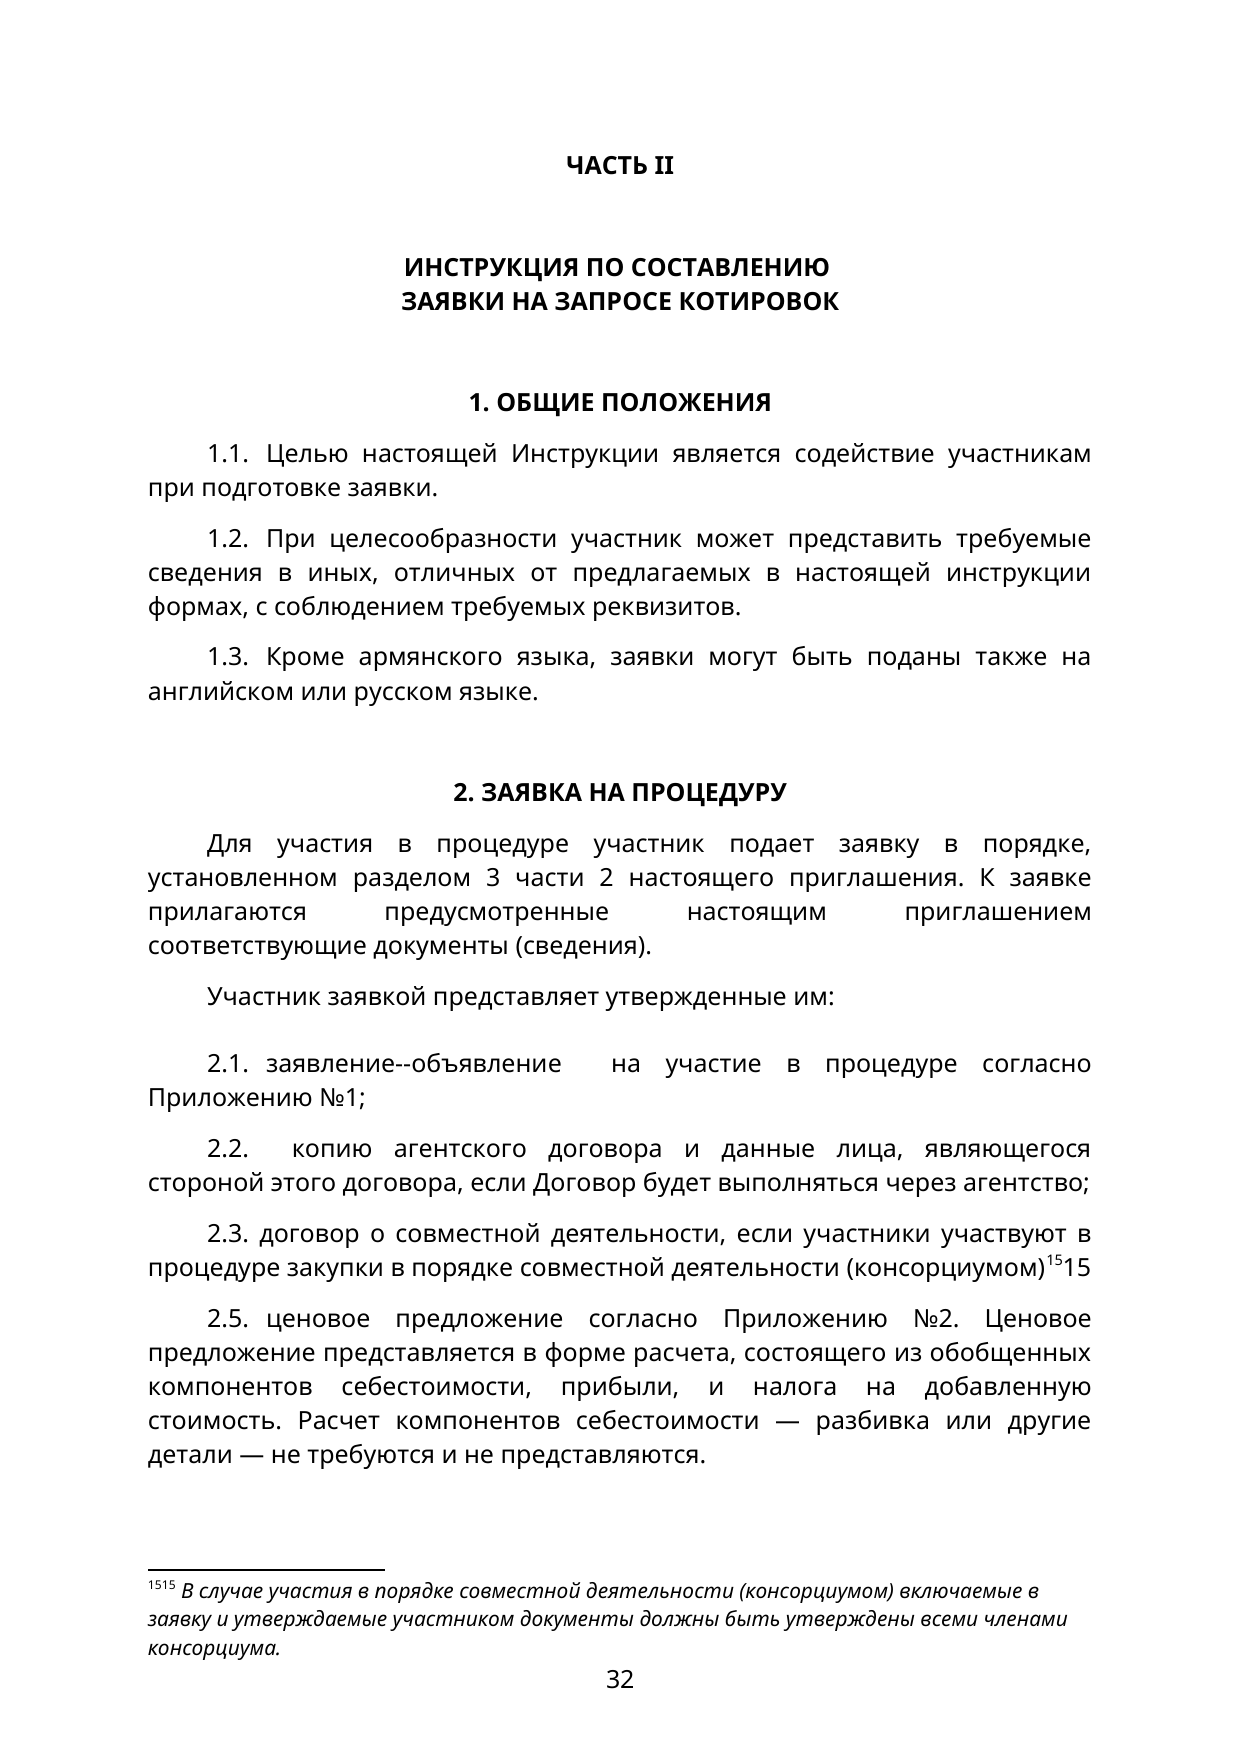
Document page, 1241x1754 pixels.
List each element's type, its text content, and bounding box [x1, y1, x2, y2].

text 2.5. ценовое предложение согласно Приложению №2. Ценовое предложение представляется в форме расчета, состоящего из обобщенных компонентов себестоимости, прибыли, и налога на добавленную стоимость. Расчет компонентов себестоимости — разбивка или другие детали — не требуются и не представляются. [148, 1300, 1092, 1471]
text 2.1. заявление--объявлениe на участие в процедуре согласно Приложению №1; [148, 1046, 1092, 1114]
text 1.3. Кроме армянского языка, заявки могут быть поданы также на английском или русском языке. [148, 639, 1092, 707]
text 1. ОБЩИЕ ПОЛОЖЕНИЯ [148, 385, 1092, 419]
text 2.3. договор о совместной деятельности, если участники участвуют в процедуре закупки в порядке совместной деятельности (консорциумом)15 [148, 1216, 1092, 1284]
text Участник заявкой представляет утвержденные им: [148, 978, 1092, 1012]
text 1.2. При целесообразности участник может представить требуемые сведения в иных, отличных от предлагаемых в настоящей инструкции формах, с соблюдением требуемых реквизитов. [148, 520, 1092, 622]
text 1.1. Целью настоящей Инструкции является содействие участникам при подготовке заявки. [148, 435, 1092, 503]
text ЧАСТЬ II [148, 148, 1092, 182]
text 2.2. копию агентского договора и данные лица, являющегося стороной этого договора, если Договор будет выполняться через агентство; [148, 1131, 1092, 1199]
text Для участия в процедуре участник подает заявку в порядке, установленном разделом 3 части 2 настоящего приглашения. К заявке прилагаются предусмотренные настоящим приглашением соответствующие документы (сведения). [148, 825, 1092, 962]
text ИНСТРУКЦИЯ ПО СОСТАВЛЕНИЮ ЗАЯВКИ НА ЗАПРОСЕ КОТИРОВОК [148, 249, 1092, 317]
text 2. ЗАЯВКА НА ПРОЦЕДУРУ [148, 774, 1092, 809]
